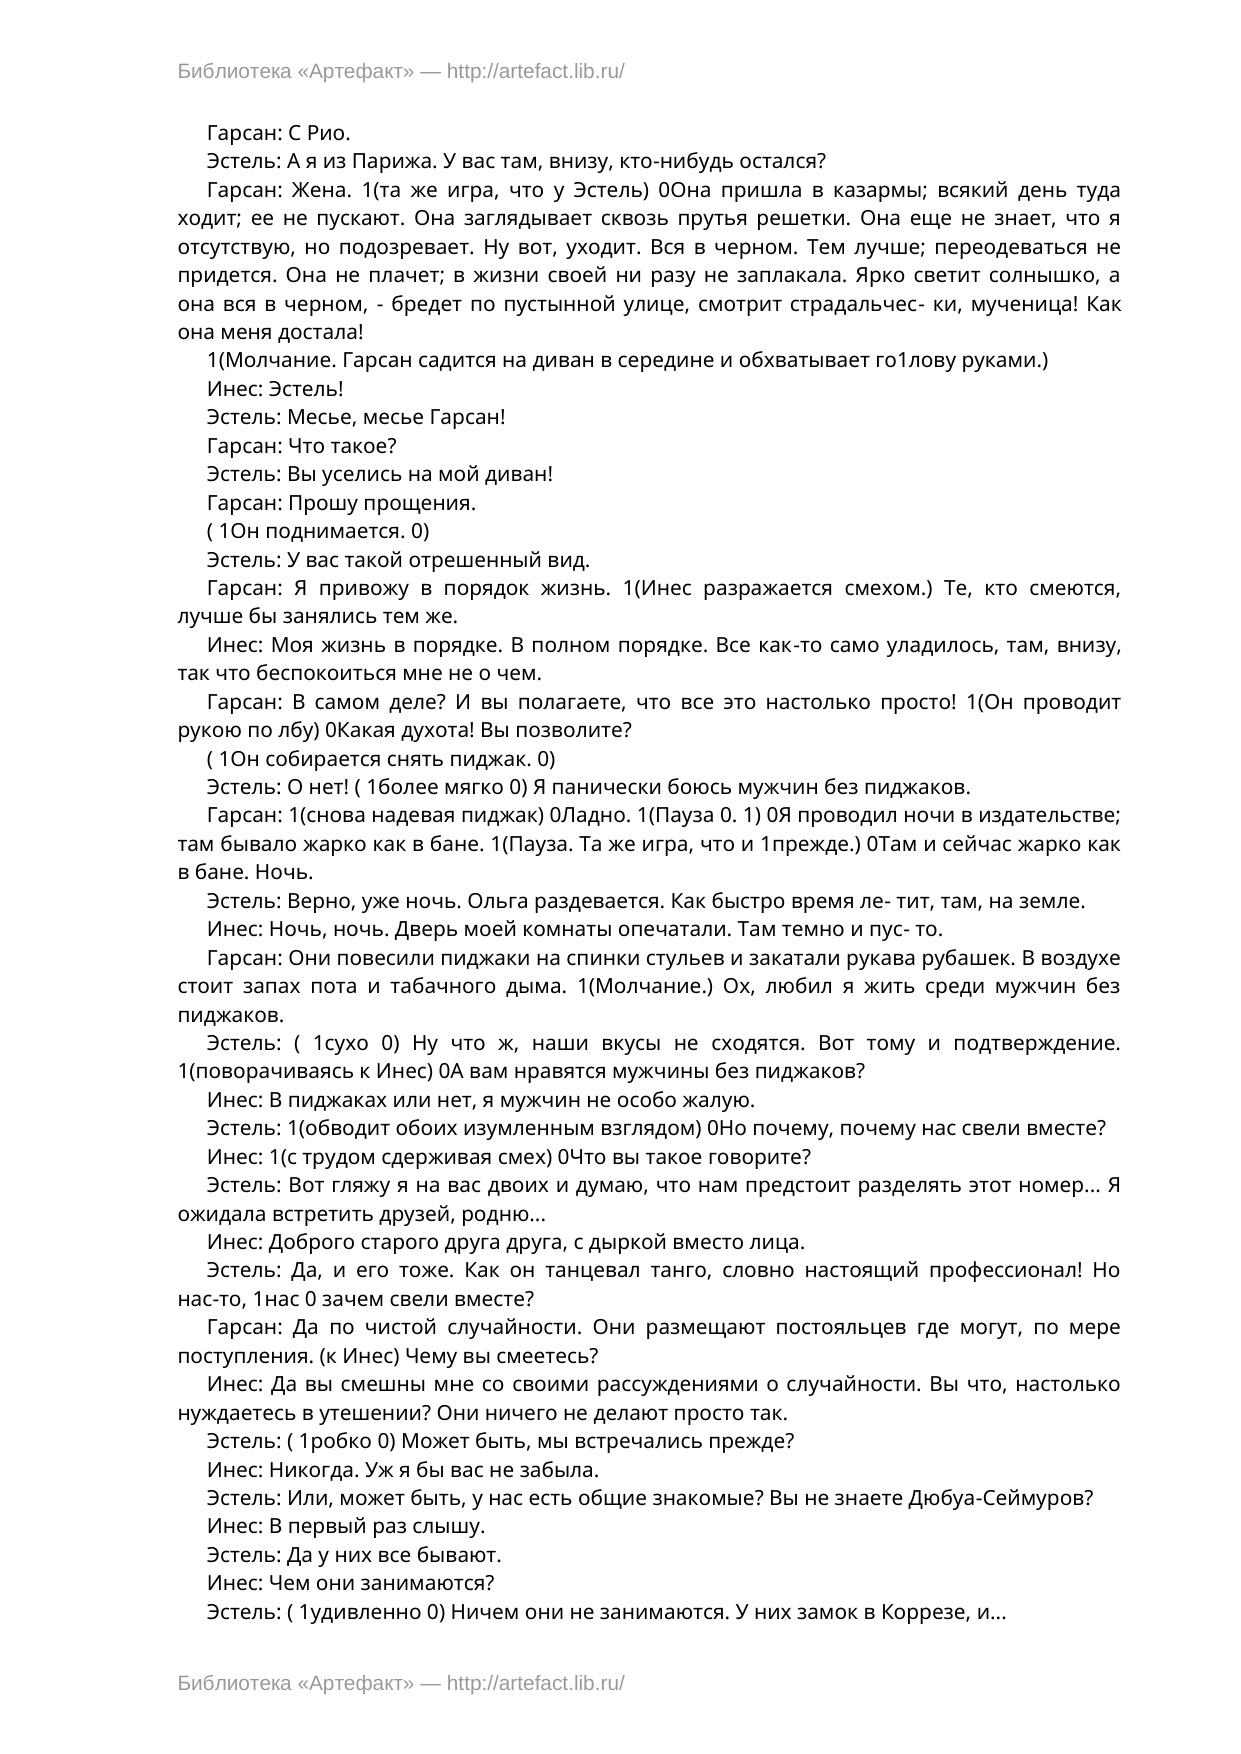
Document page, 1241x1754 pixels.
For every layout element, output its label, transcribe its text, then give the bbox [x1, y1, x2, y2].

text Эстель: У вас такой отрешенный вид. [177, 545, 1122, 573]
text Инес: Никогда. Уж я бы вас не забыла. [177, 1455, 1122, 1483]
text Эстель: А я из Парижа. У вас там, внизу, кто-нибудь остался? [177, 147, 1122, 175]
text Эстель: О нет! ( 1более мягко 0) Я панически боюсь мужчин без пиджаков. [177, 772, 1122, 801]
text Инес: Доброго старого друга друга, с дыркой вместо лица. [177, 1227, 1122, 1256]
text Гарсан: Да по чистой случайности. Они размещают постояльцев где могут, по мере поступления. (к Инес) Чему вы смеетесь? [177, 1312, 1122, 1369]
text Инес: Да вы смешны мне со своими рассуждениями о случайности. Вы что, настолько нуждаетесь в утешении? Они ничего не делают просто так. [177, 1369, 1122, 1426]
text Гарсан: Прошу прощения. [177, 488, 1122, 516]
text Инес: Чем они занимаются? [177, 1568, 1122, 1597]
text Инес: 1(с трудом сдерживая смех) 0Что вы такое говорите? [177, 1142, 1122, 1170]
text Эстель: Вот гляжу я на вас двоих и думаю, что нам предстоит разделять этот номер... Я ожидала встретить друзей, родню... [177, 1170, 1122, 1227]
text Эстель: 1(обводит обоих изумленным взглядом) 0Но почему, почему нас свели вместе? [177, 1113, 1122, 1142]
text Гарсан: Я привожу в порядок жизнь. 1(Инес разражается смехом.) Те, кто смеются, лучше бы занялись тем же. [177, 573, 1122, 630]
text Эстель: Верно, уже ночь. Ольга раздевается. Как быстро время ле- тит, там, на земле. [177, 886, 1122, 914]
text ( 1Он поднимается. 0) [177, 516, 1122, 545]
text Инес: В первый раз слышу. [177, 1512, 1122, 1540]
text Эстель: Да, и его тоже. Как он танцевал танго, словно настоящий профессионал! Но нас-то, 1нас 0 зачем свели вместе? [177, 1256, 1122, 1312]
text Эстель: ( 1удивленно 0) Ничем они не занимаются. У них замок в Коррезе, и... [177, 1597, 1122, 1625]
text Инес: Моя жизнь в порядке. В полном порядке. Все как-то само уладилось, там, внизу, так что беспокоиться мне не о чем. [177, 630, 1122, 687]
text Гарсан: 1(снова надевая пиджак) 0Ладно. 1(Пауза 0. 1) 0Я проводил ночи в издательстве; там бывало жарко как в бане. 1(Пауза. Та же игра, что и 1прежде.) 0Там и сейчас жарко как в бане. Ночь. [177, 801, 1122, 886]
text Эстель: Или, может быть, у нас есть общие знакомые? Вы не знаете Дюбуа-Сеймуров? [177, 1483, 1122, 1512]
text Гарсан: С Рио. [177, 118, 1122, 147]
text ( 1Он собирается снять пиджак. 0) [177, 744, 1122, 772]
text Инес: Ночь, ночь. Дверь моей комнаты опечатали. Там темно и пус- то. [177, 914, 1122, 943]
text Эстель: Месье, месье Гарсан! [177, 402, 1122, 431]
text Гарсан: Они повесили пиджаки на спинки стульев и закатали рукава рубашек. В воздухе стоит запах пота и табачного дыма. 1(Молчание.) Ох, любил я жить среди мужчин без пиджаков. [177, 943, 1122, 1028]
text Гарсан: В самом деле? И вы полагаете, что все это настолько просто! 1(Он проводит рукою по лбу) 0Какая духота! Вы позволите? [177, 687, 1122, 744]
text Эстель: Вы уселись на мой диван! [177, 459, 1122, 488]
text Гарсан: Что такое? [177, 431, 1122, 459]
text Эстель: Да у них все бывают. [177, 1540, 1122, 1568]
text Инес: В пиджаках или нет, я мужчин не особо жалую. [177, 1085, 1122, 1113]
text Гарсан: Жена. 1(та же игра, что у Эстель) 0Она пришла в казармы; всякий день туда ходит; ее не пускают. Она заглядывает сквозь прутья решетки. Она еще не знает, что я отсутствую, но подозревает. Ну вот, уходит. Вся в черном. Тем лучше; переодеваться не придется. Она не плачет; в жизни своей ни разу не заплакала. Ярко светит солнышко, а она вся в черном, - бредет по пустынной улице, смотрит страдальчес- ки, мученица! Как она меня достала! [177, 175, 1122, 346]
text Эстель: ( 1сухо 0) Ну что ж, наши вкусы не сходятся. Вот тому и подтверждение. 1(поворачиваясь к Инес) 0А вам нравятся мужчины без пиджаков? [177, 1028, 1122, 1085]
text Эстель: ( 1робко 0) Может быть, мы встречались прежде? [177, 1426, 1122, 1455]
text 1(Молчание. Гарсан садится на диван в середине и обхватывает го1лову руками.) [177, 346, 1122, 374]
text Инес: Эстель! [177, 374, 1122, 402]
